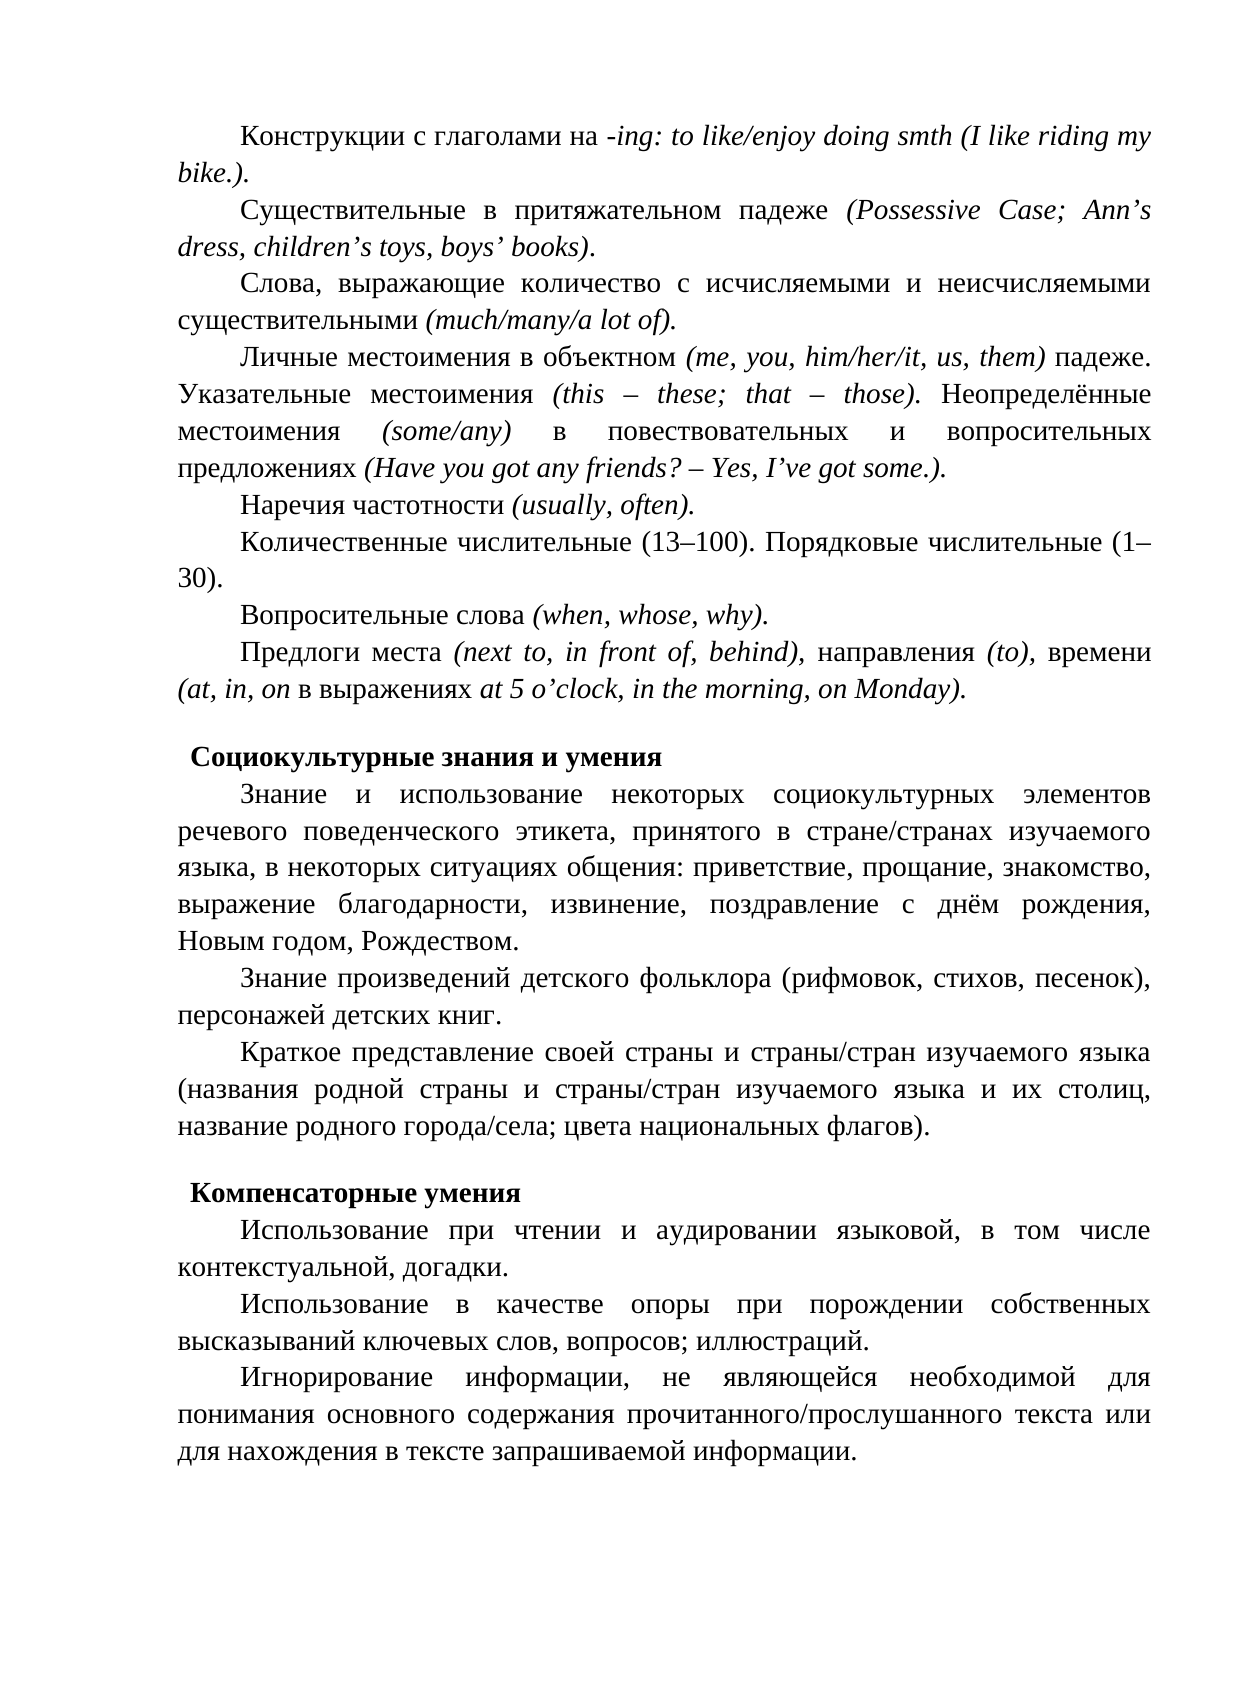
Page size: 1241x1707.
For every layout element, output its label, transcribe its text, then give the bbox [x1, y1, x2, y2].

text Использование при чтении и аудировании языковой, в том числе контекстуальной, догадки. [177, 1212, 1152, 1282]
text Наречия частотности (usually, often). [177, 487, 1152, 520]
text Использование в качестве опоры при порождении собственных высказываний ключевых слов, вопросов; иллюстраций. [177, 1286, 1152, 1356]
text Личные местоимения в объектном (me, you, him/her/it, us, them) падеже. Указательные местоимения (this – these; that – those). Неопределённые местоимения (some/any) в повествовательных и вопросительных предложениях (Have you got any friends? – Yes, I’ve got some.). [177, 339, 1152, 483]
text Знание произведений детского фольклора (рифмовок, стихов, песенок), персонажей детских книг. [177, 960, 1152, 1031]
text Знание и использование некоторых социокультурных элементов речевого поведенческого этикета, принятого в стране/странах изучаемого языка, в некоторых ситуациях общения: приветствие, прощание, знакомство, выражение благодарности, извинение, поздравление с днём рождения, Новым годом, Рождеством. [177, 776, 1152, 957]
text Существительные в притяжательном падеже (Possessive Case; Ann’s dress, children’s toys, boys’ books). [177, 192, 1152, 262]
text Конструкции с глаголами на -ing: to like/enjoy doing smth (I like riding my bike.). [177, 118, 1152, 188]
text Краткое представление своей страны и страны/стран изучаемого языка (названия родной страны и страны/стран изучаемого языка и их столиц, название родного города/села; цвета национальных флагов). [177, 1034, 1152, 1141]
text Количественные числительные (13–100). Порядковые числительные (1–30). [177, 524, 1152, 594]
text Компенсаторные умения [190, 1175, 1152, 1209]
text Социокультурные знания и умения [190, 739, 1152, 772]
text Вопросительные слова (when, whose, why). [177, 597, 1152, 631]
text Предлоги места (next to, in front of, behind), направления (to), времени (at, in, on в выражениях at 5 o’clock, in the morning, on Monday). [177, 634, 1152, 705]
text Игнорирование информации, не являющейся необходимой для понимания основного содержания прочитанного/прослушанного текста или для нахождения в тексте запрашиваемой информации. [177, 1359, 1152, 1467]
text Слова, выражающие количество с исчисляемыми и неисчисляемыми существительными (much/many/a lot of). [177, 266, 1152, 336]
